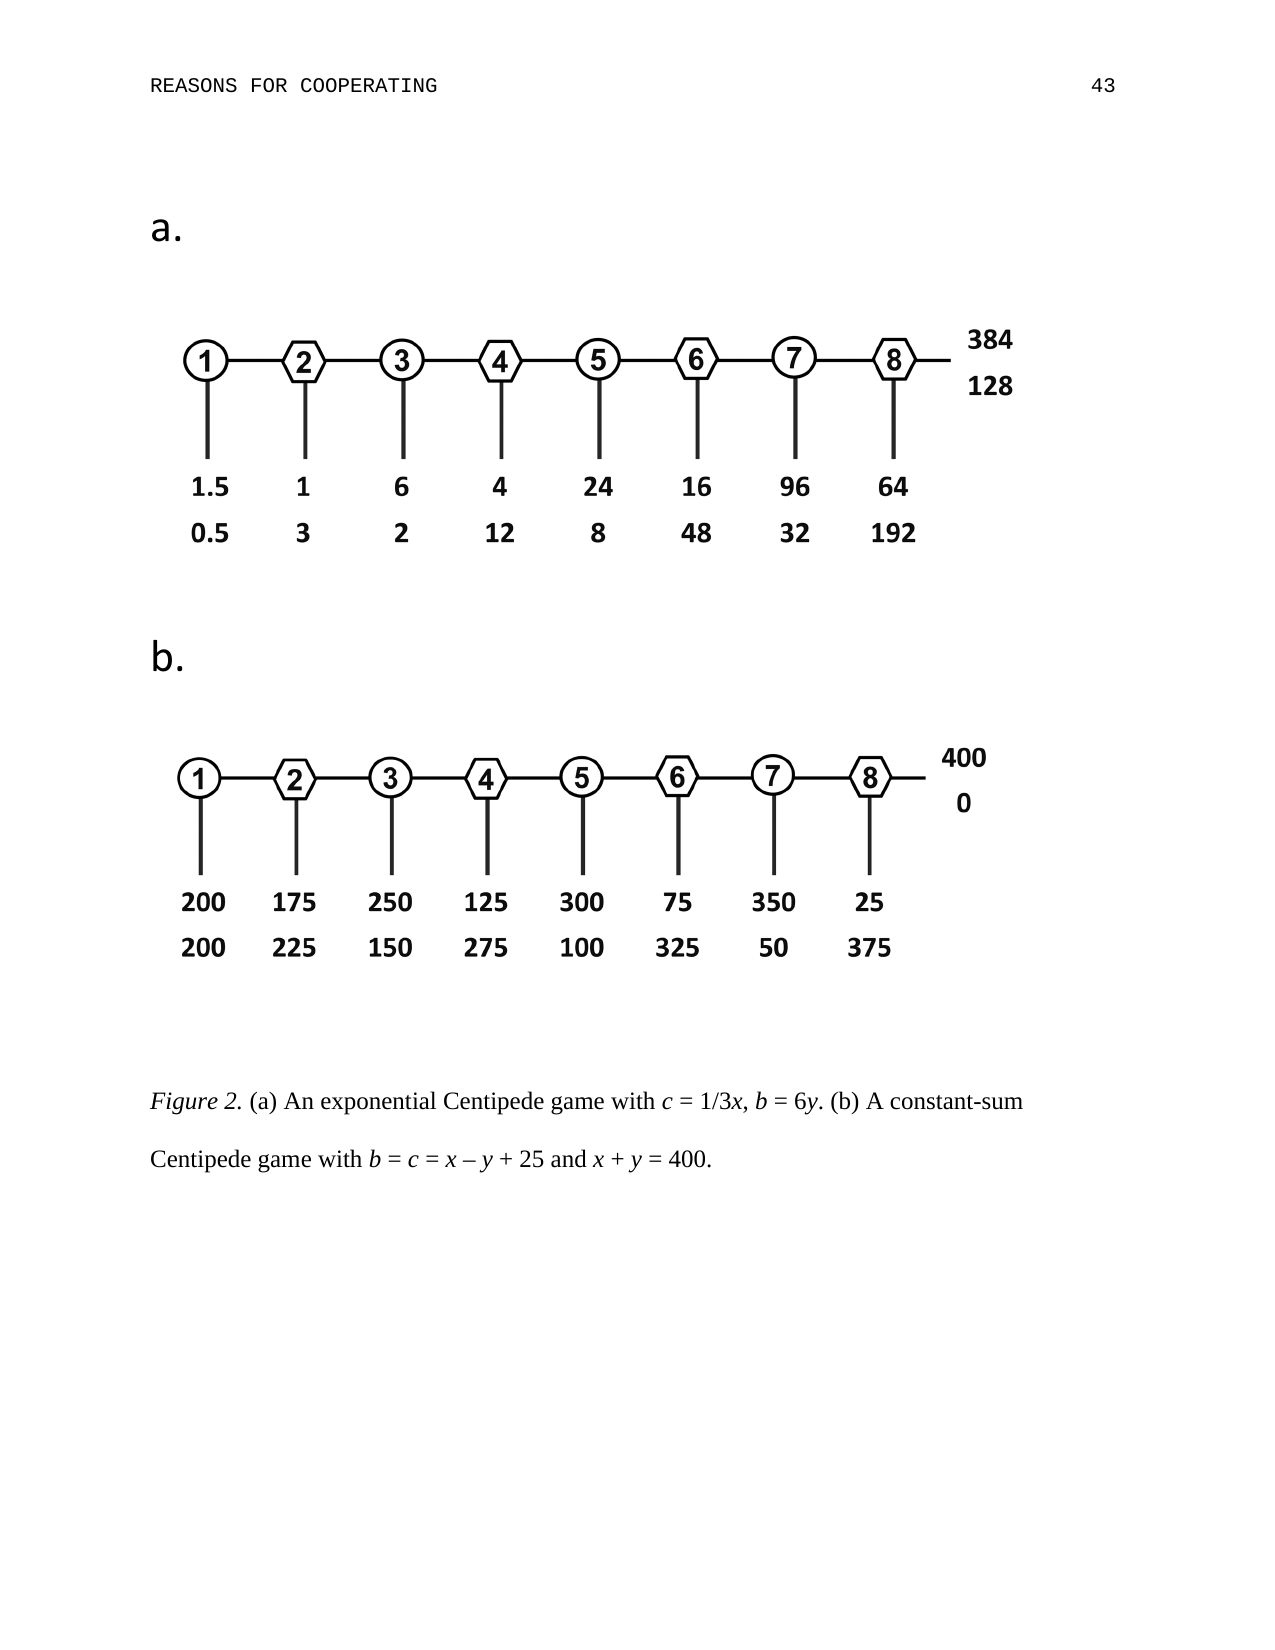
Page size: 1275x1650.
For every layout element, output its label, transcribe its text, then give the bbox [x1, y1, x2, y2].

text Figure 2. (a) An exponential Centipede game with c = 1/3x, b = 6y. (b) A constant-sum Centipede game with b = c = x – y + 25 and x + y = 400. [150, 1086, 1125, 1172]
text a. [150, 197, 1125, 253]
text b. [150, 627, 1125, 683]
